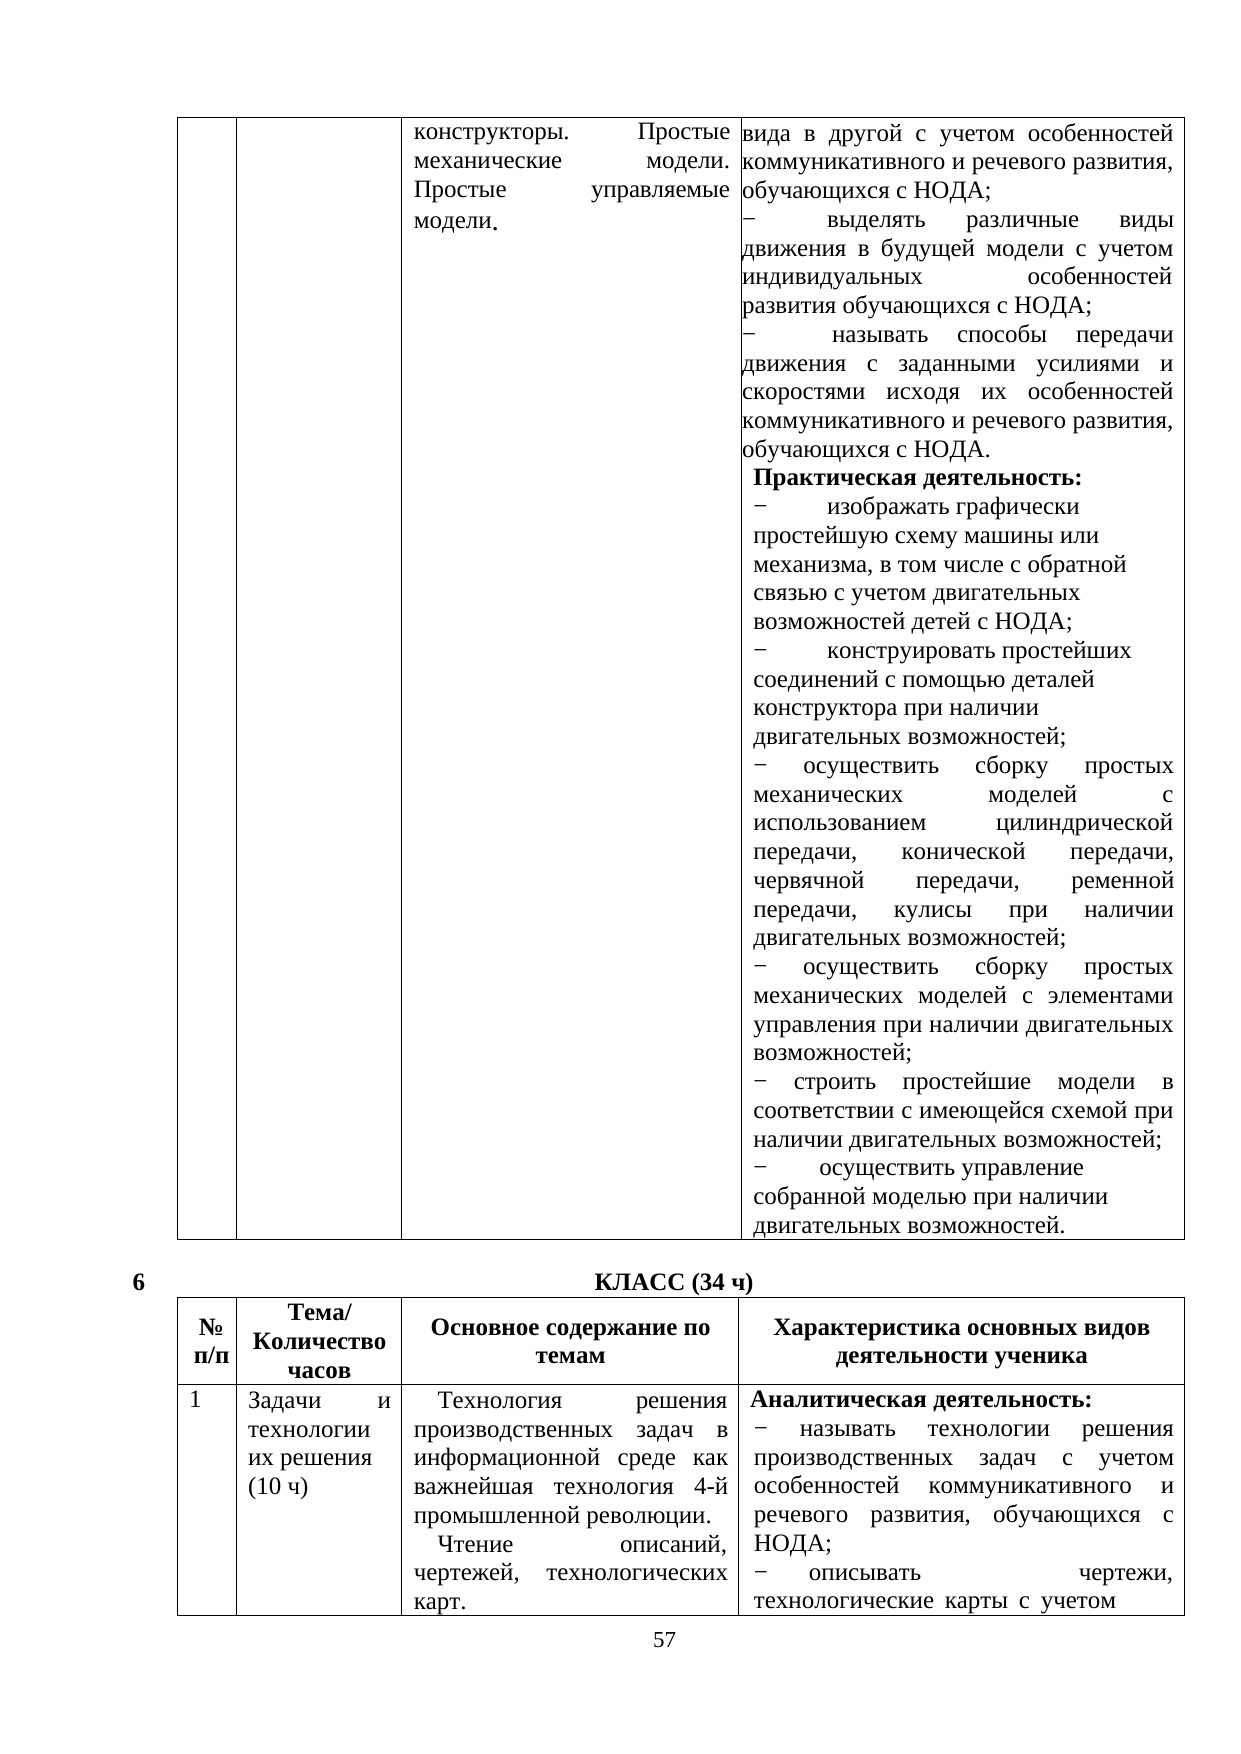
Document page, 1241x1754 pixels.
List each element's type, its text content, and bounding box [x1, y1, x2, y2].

table_cell 1 [178, 1385, 236, 1615]
table_header № п/п [178, 1298, 236, 1384]
table_header Тема/ Количество часов [237, 1298, 401, 1384]
table_header [237, 118, 401, 1239]
table_header вида в другой с учетом особенностей коммуникативного и речевого развития, обучающихся с НОДА; − выделять различные виды движения в будущей модели с учетом индивидуальных особенностей развития обучающихся с НОДА; − называть способы передачи движения с заданными усилиями и скоростями исходя их особенностей коммуникативного и речевого развития, обучающихся с НОДА. Практическая деятельность: − изображать графически простейшую схему машины или механизма, в том числе с обратной связью с учетом двигательных возможностей детей с НОДА; − конструировать простейших соединений с помощью деталей конструктора при наличии двигательных возможностей; − осуществить сборку простых механических моделей с использованием цилиндрической передачи, конической передачи, червячной передачи, ременной передачи, кулисы при наличии двигательных возможностей; − осуществить сборку простых механических моделей с элементами управления при наличии двигательных возможностей; − строить простейшие модели в соответствии с имеющейся схемой при наличии двигательных возможностей; − осуществить управление собранной моделью при наличии двигательных возможностей. [742, 118, 1184, 1239]
list КЛАСС (34 ч) [132, 1267, 1196, 1296]
table_cell Технология решения производственных задач в информационной среде как важнейшая технология 4-й промышленной революции. Чтение описаний, чертежей, технологических карт. [402, 1385, 738, 1615]
table_header Основное содержание по темам [402, 1298, 738, 1384]
table_header Характеристика основных видов деятельности ученика [739, 1298, 1184, 1384]
table_cell Аналитическая деятельность: − называть технологии решения производственных задач с учетом особенностей коммуникативного и речевого развития, обучающихся с НОДА; − описывать чертежи, технологические карты с учетом [739, 1385, 1184, 1615]
table_header конструкторы. Простые механические модели. Простые управляемые модели. [402, 118, 741, 1239]
table_cell Задачи и технологии их решения (10 ч) [237, 1385, 401, 1615]
table_header [178, 118, 236, 1239]
